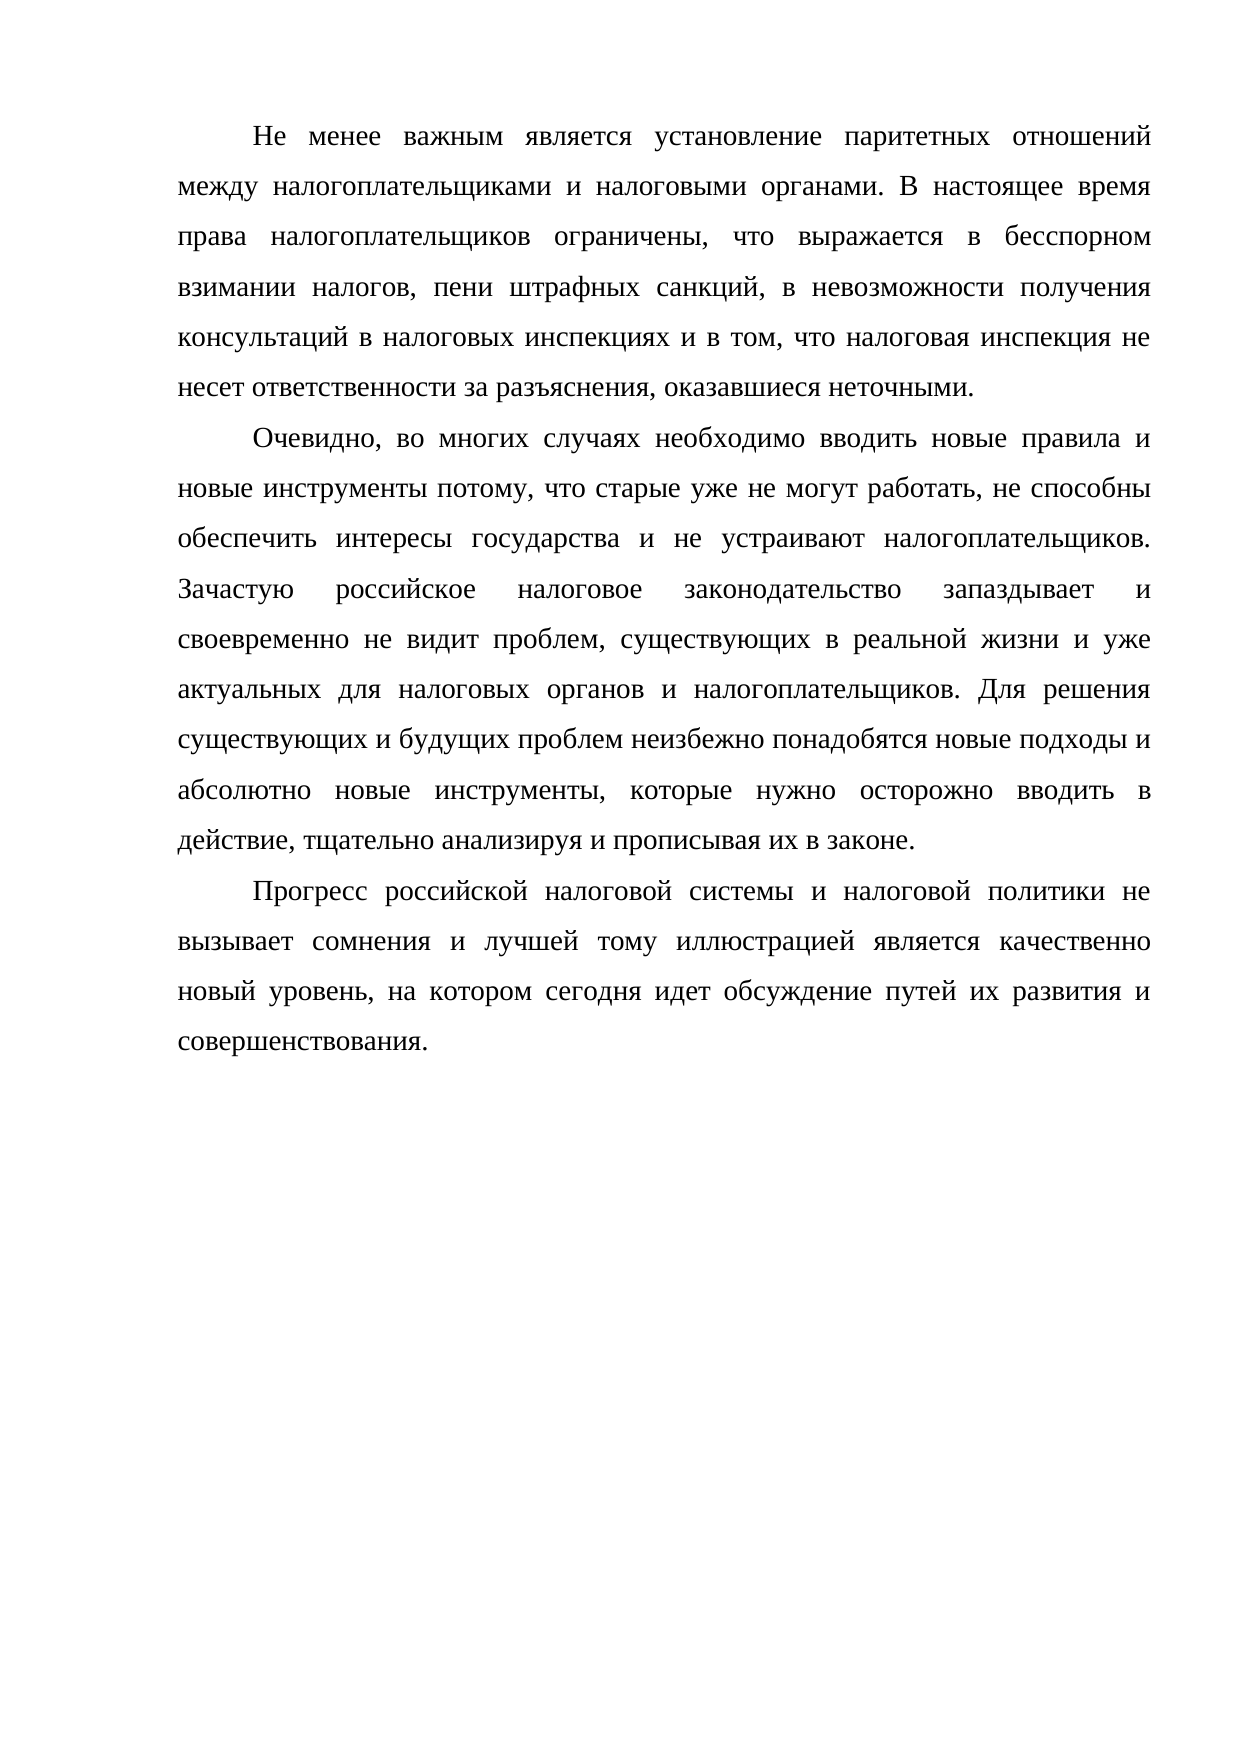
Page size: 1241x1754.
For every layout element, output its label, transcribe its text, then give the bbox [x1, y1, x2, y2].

text Прогресс российской налоговой системы и налоговой политики не вызывает сомнения и лучшей тому иллюстрацией является качественно новый уровень, на котором сегодня идет обсуждение путей их развития и совершенствования. [177, 873, 1152, 1057]
text Очевидно, во многих случаях необходимо вводить новые правила и новые инструменты потому, что старые уже не могут работать, не способны обеспечить интересы государства и не устраивают налогоплательщиков. Зачастую российское налоговое законодательство запаздывает и своевременно не видит проблем, существующих в реальной жизни и уже актуальных для налоговых органов и налогоплательщиков. Для решения существующих и будущих проблем неизбежно понадобятся новые подходы и абсолютно новые инструменты, которые нужно осторожно вводить в действие, тщательно анализируя и прописывая их в законе. [177, 420, 1152, 856]
text Не менее важным является установление паритетных отношений между налогоплательщиками и налоговыми органами. В настоящее время права налогоплательщиков ограничены, что выражается в бесспорном взимании налогов, пени штрафных санкций, в невозможности получения консультаций в налоговых инспекциях и в том, что налоговая инспекция не несет ответственности за разъяснения, оказавшиеся неточными. [177, 118, 1152, 403]
